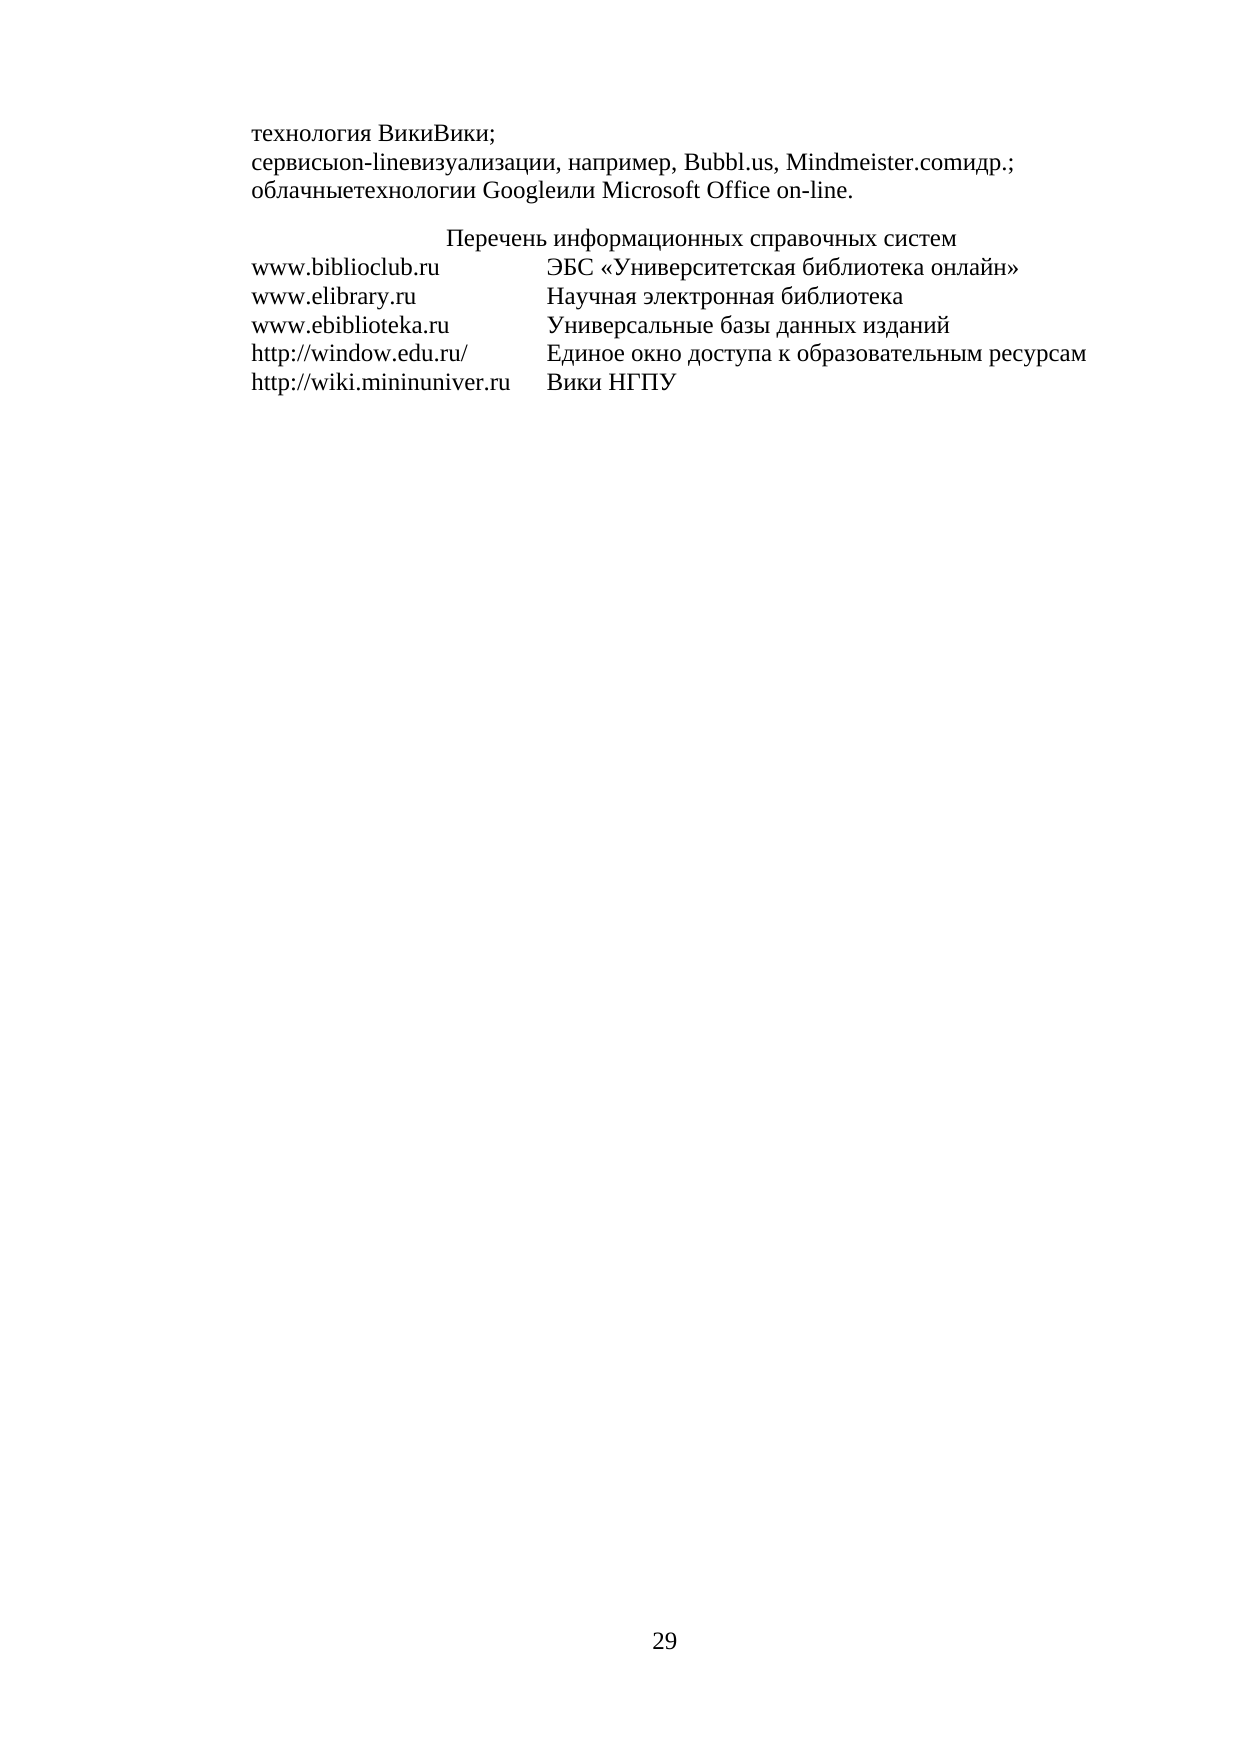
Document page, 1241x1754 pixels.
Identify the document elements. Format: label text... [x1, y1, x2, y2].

text http://window.edu.ru/ Единое окно доступа к образовательным ресурсам [177, 338, 1152, 367]
text технология ВикиВики; [177, 118, 1152, 147]
text Перечень информационных справочных систем [177, 223, 1152, 252]
text http://wiki.mininuniver.ru Вики НГПУ [177, 367, 1152, 396]
text www.ebiblioteka.ru Универсальные базы данных изданий [177, 310, 1152, 338]
text сервисыon-lineвизуализации, например, Bubbl.us, Mindmeister.comидр.; [177, 147, 1152, 176]
text www.biblioclub.ru ЭБС «Университетская библиотека онлайн» [177, 252, 1152, 281]
text облачныетехнологии Googleили Microsoft Office on-line. [177, 176, 1152, 204]
text www.elibrary.ru Научная электронная библиотека [177, 281, 1152, 310]
